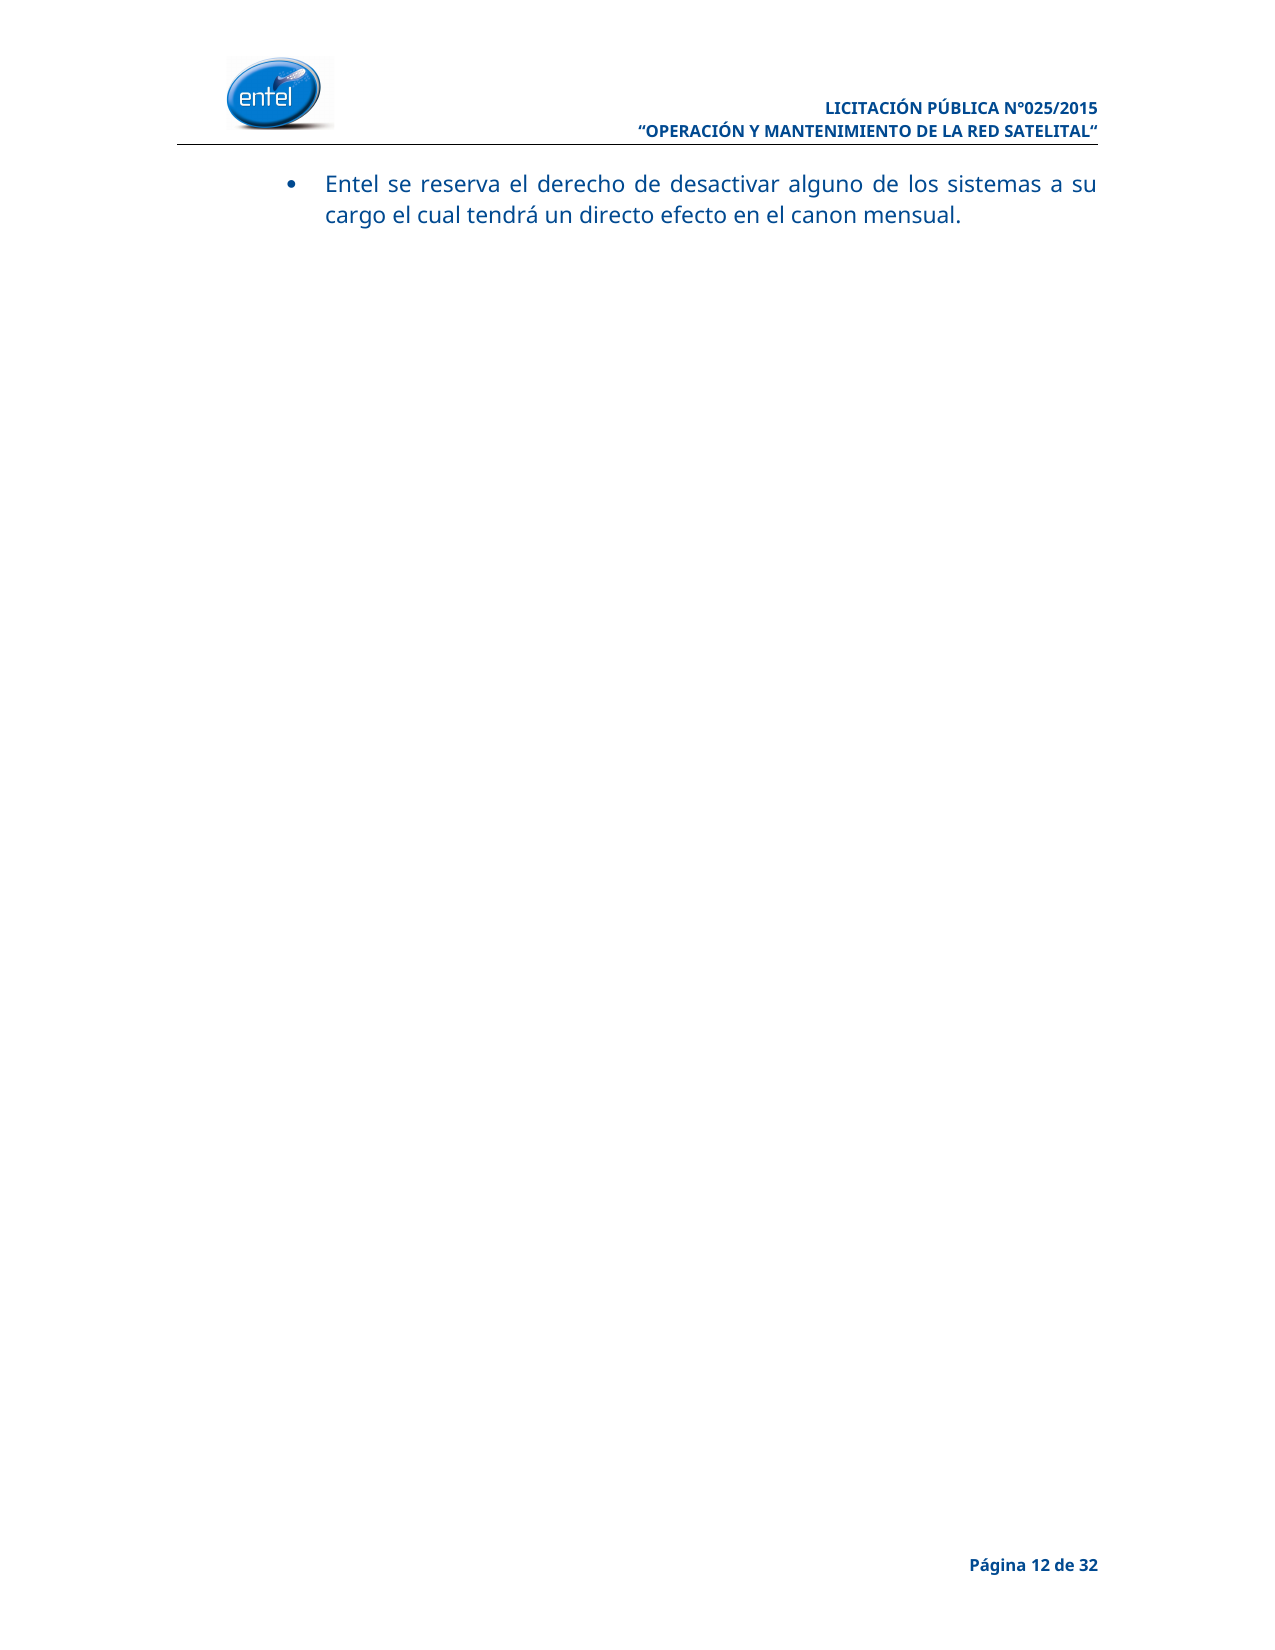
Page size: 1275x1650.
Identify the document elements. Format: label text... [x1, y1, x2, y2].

picture [226, 56, 335, 130]
list Entel se reserva el derecho de desactivar alguno de los sistemas a su cargo el cual tendrá un directo efecto en el canon mensual. [287, 168, 1098, 230]
